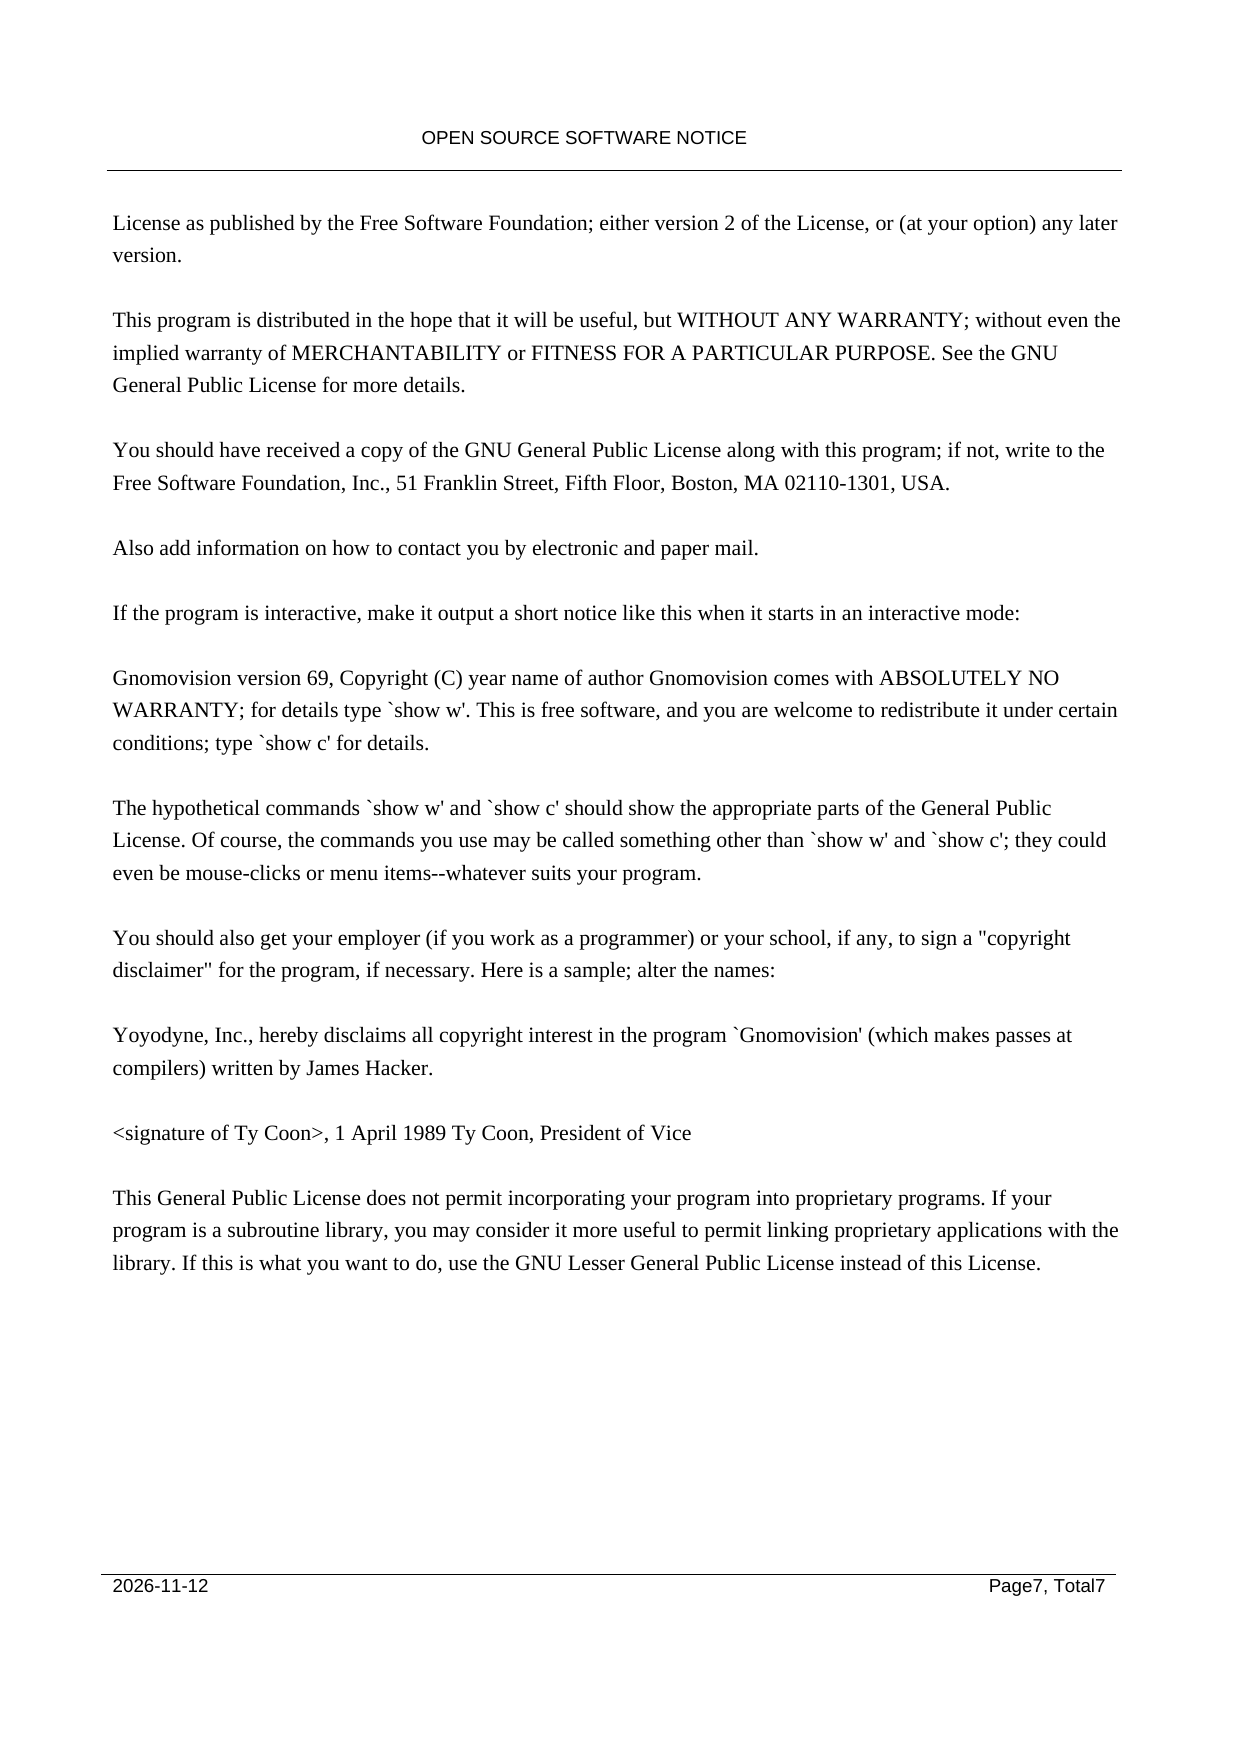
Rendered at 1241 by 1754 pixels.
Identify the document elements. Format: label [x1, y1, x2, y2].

text [112, 206, 1128, 1279]
